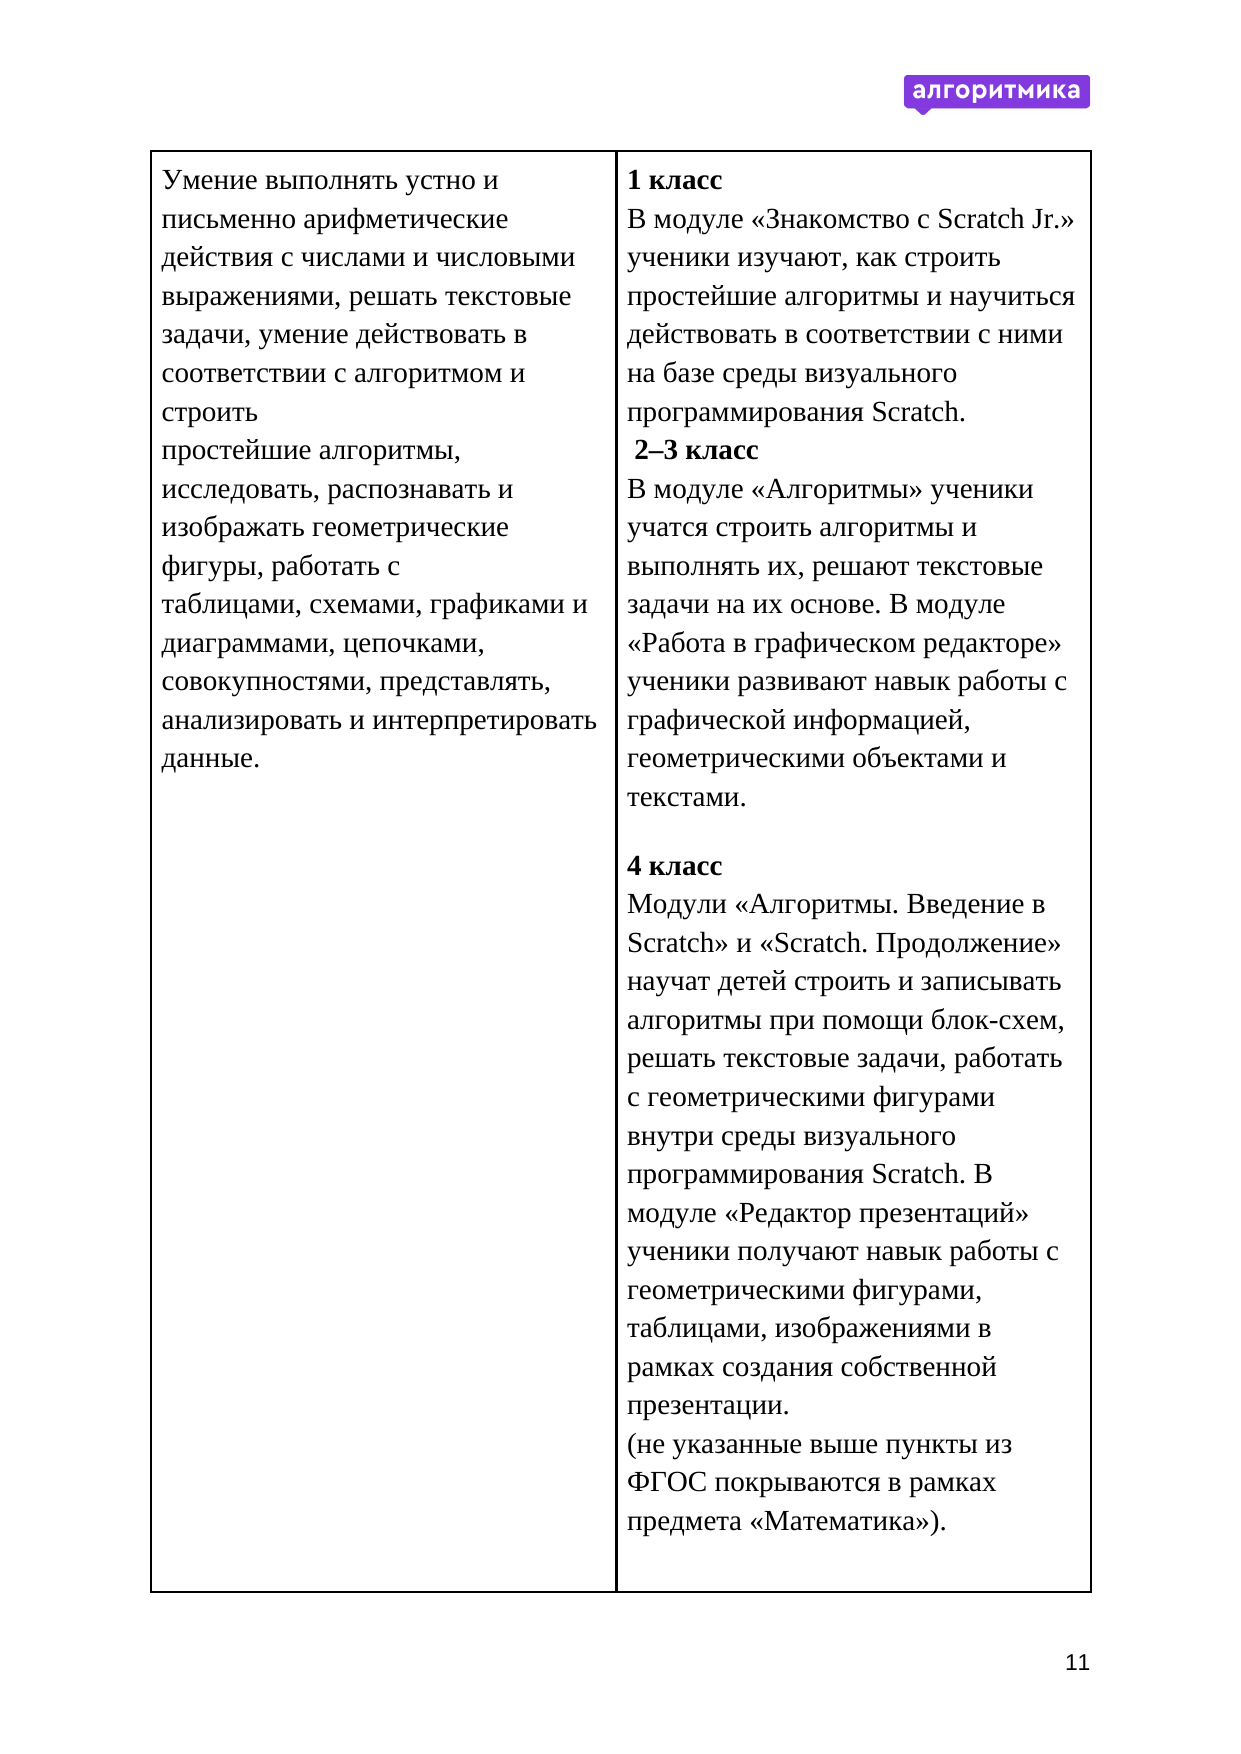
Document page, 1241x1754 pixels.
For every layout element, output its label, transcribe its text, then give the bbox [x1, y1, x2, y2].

table_cell Умение выполнять устно и письменно арифметические действия с числами и числовыми выражениями, решать текстовые задачи, умение действовать в соответствии с алгоритмом и строить простейшие алгоритмы, исследовать, распознавать и изображать геометрические фигуры, работать с таблицами, схемами, графиками и диаграммами, цепочками, совокупностями, представлять, анализировать и интерпретировать данные. [152, 152, 615, 1591]
table_cell 1 класс В модуле «Знакомство с Scratch Jr.» ученики изучают, как строить простейшие алгоритмы и научиться действовать в соответствии с ними на базе среды визуального программирования Scratch. 2–3 класс В модуле «Алгоритмы» ученики учатся строить алгоритмы и выполнять их, решают текстовые задачи на их основе. В модуле «Работа в графическом редакторе» ученики развивают навык работы с графической информацией, геометрическими объектами и текстами. 4 класс Модули «Алгоритмы. Введение в Scratch» и «Scratch. Продолжение» научат детей строить и записывать алгоритмы при помощи блок-схем, решать текстовые задачи, работать с геометрическими фигурами внутри среды визуального программирования Scratch. В модуле «Редактор презентаций» ученики получают навык работы с геометрическими фигурами, таблицами, изображениями в рамках создания собственной презентации. (не указанные выше пункты из ФГОС покрываются в рамках предмета «Математика»). [618, 152, 1090, 1591]
picture [903, 75, 1091, 115]
